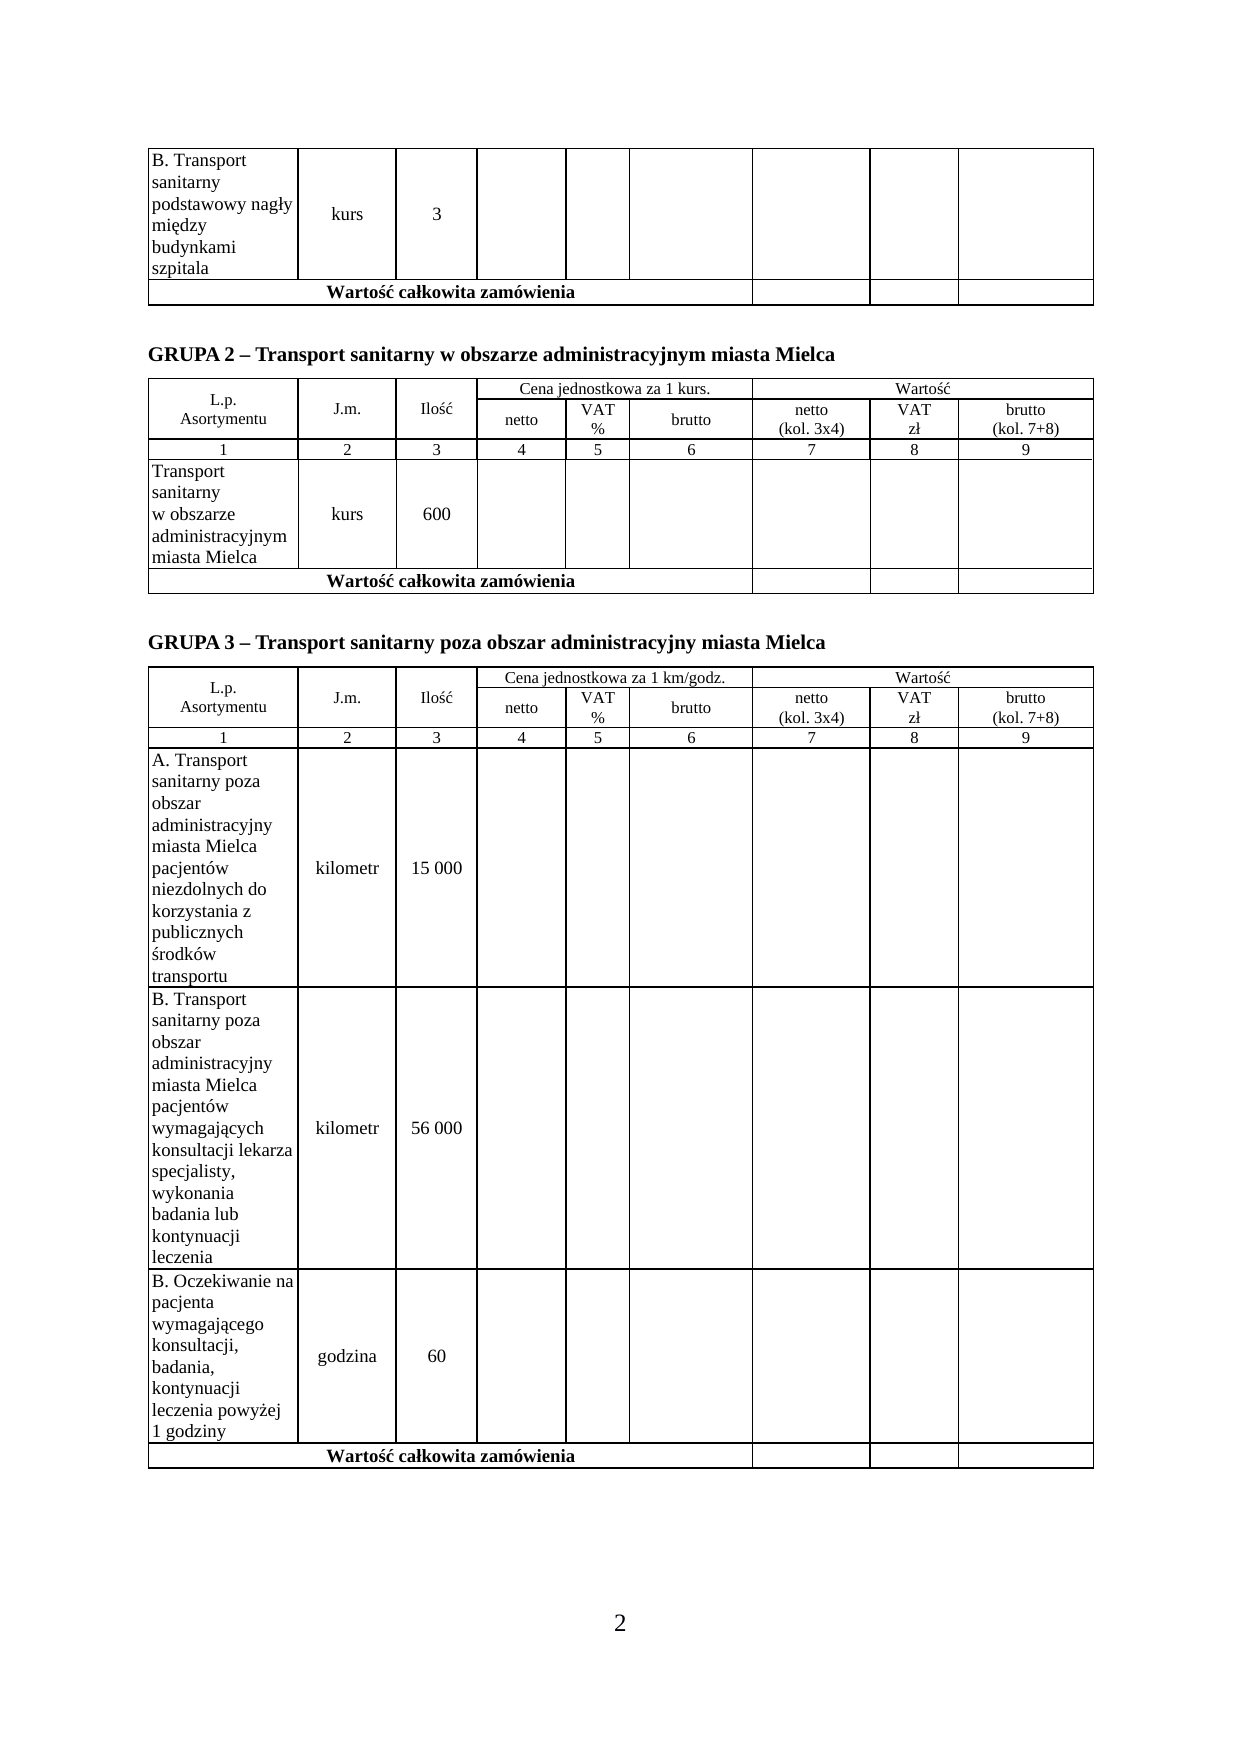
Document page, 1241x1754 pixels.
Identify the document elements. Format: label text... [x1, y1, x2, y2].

table_cell kilometr [299, 749, 395, 986]
table_header J.m. [299, 668, 395, 727]
table_header L.p. Asortymentu [149, 668, 297, 727]
table_cell kurs [299, 149, 395, 279]
table_cell 9 [959, 728, 1093, 747]
table_cell 6 [630, 728, 752, 747]
table_cell [753, 749, 869, 986]
table_cell Wartość całkowita zamówienia [149, 1444, 752, 1467]
table_cell kilometr [299, 988, 395, 1268]
table_cell 4 [478, 440, 565, 459]
table_cell [753, 280, 869, 304]
table_cell 7 [753, 440, 869, 459]
table_cell A. Transport sanitarny poza obszar administracyjny miasta Mielca pacjentów niezdolnych do korzystania z publicznych środków transportu [149, 749, 297, 986]
table_cell VAT % [567, 400, 629, 438]
table_header L.p. Asortymentu [149, 379, 297, 438]
table_cell VAT zł [871, 688, 958, 727]
table_cell 56 000 [397, 988, 476, 1268]
table_cell [871, 569, 958, 593]
table_header J.m. [299, 379, 395, 438]
table_cell [753, 1444, 869, 1467]
table_cell [959, 280, 1093, 304]
table_cell [871, 460, 958, 568]
table_cell 60 [397, 1270, 476, 1442]
table_cell B. Transport sanitarny poza obszar administracyjny miasta Mielca pacjentów wymagających konsultacji lekarza specjalisty, wykonania badania lub kontynuacji leczenia [149, 988, 297, 1268]
table_cell brutto (kol. 7+8) [959, 400, 1093, 438]
table_cell 2 [299, 440, 395, 459]
table_header Wartość [753, 668, 1093, 687]
table_cell [478, 149, 565, 279]
table_cell 2 [299, 728, 395, 747]
table_cell brutto [630, 688, 752, 727]
table_cell [753, 460, 870, 568]
text GRUPA 2 – Transport sanitarny w obszarze administracyjnym miasta Mielca [148, 341, 1092, 366]
table_cell [478, 460, 565, 568]
text GRUPA 3 – Transport sanitarny poza obszar administracyjny miasta Mielca [148, 630, 1092, 654]
table_cell Wartość całkowita zamówienia [149, 280, 752, 304]
table_cell kurs [299, 460, 396, 568]
table_cell B. Oczekiwanie na pacjenta wymagającego konsultacji, badania, kontynuacji leczenia powyżej 1 godziny [149, 1270, 297, 1442]
table_cell [959, 1270, 1093, 1442]
table_header Ilość [397, 668, 476, 727]
table_cell 3 [397, 149, 476, 279]
table_cell B. Transport sanitarny podstawowy nagły między budynkami szpitala [149, 149, 297, 279]
table_cell 1 [149, 440, 297, 459]
table_cell [959, 568, 1093, 593]
table_header Cena jednostkowa za 1 km/godz. [478, 668, 752, 687]
table_cell [959, 459, 1093, 568]
table_header Cena jednostkowa za 1 kurs. [478, 379, 752, 398]
table_cell 1 [149, 728, 297, 747]
table_cell [959, 1444, 1093, 1467]
table_cell [567, 749, 629, 986]
table_cell [753, 569, 870, 593]
table_cell 3 [397, 728, 476, 747]
table_cell 3 [397, 440, 476, 459]
table_cell netto (kol. 3x4) [753, 400, 869, 438]
table_cell [630, 988, 752, 1268]
table_cell 8 [871, 440, 958, 459]
table_cell 9 [959, 440, 1093, 459]
table_cell [959, 749, 1093, 986]
table_cell [959, 988, 1093, 1268]
table_cell [630, 1270, 752, 1442]
table_cell [478, 749, 565, 986]
table_cell [871, 749, 958, 986]
table_cell [630, 749, 752, 986]
table_cell [478, 988, 565, 1268]
table_cell netto [478, 400, 565, 438]
table_header Wartość [753, 379, 1093, 398]
table_cell [871, 1270, 958, 1442]
table_cell netto [478, 688, 565, 727]
table_cell [753, 149, 869, 279]
table_cell 4 [478, 728, 565, 747]
table_cell Transport sanitarny w obszarze administracyjnym miasta Mielca [149, 460, 298, 568]
table_cell 6 [630, 440, 752, 459]
table_cell [753, 988, 869, 1268]
table_cell [478, 1270, 565, 1442]
table_cell 8 [871, 728, 958, 747]
table_cell [630, 460, 752, 568]
table_cell [871, 988, 958, 1268]
table_cell [871, 149, 958, 279]
table_cell [630, 149, 752, 279]
table_cell [566, 460, 629, 568]
table_cell netto (kol. 3x4) [753, 688, 869, 727]
table_cell 15 000 [397, 749, 476, 986]
table_cell [871, 280, 958, 304]
table_cell 5 [567, 728, 629, 747]
table_cell [567, 988, 629, 1268]
table_cell VAT % [567, 688, 629, 727]
table_cell [567, 1270, 629, 1442]
table_cell [567, 149, 629, 279]
table_cell Wartość całkowita zamówienia [149, 569, 752, 593]
table_cell 600 [397, 460, 477, 568]
table_header Ilość [397, 379, 476, 438]
table_cell brutto (kol. 7+8) [959, 688, 1093, 727]
table_cell 7 [753, 728, 869, 747]
table_cell VAT zł [871, 400, 958, 438]
table_cell 5 [567, 440, 629, 459]
table_cell [753, 1270, 869, 1442]
table_cell [959, 149, 1093, 279]
table_cell brutto [630, 400, 752, 438]
table_cell godzina [299, 1270, 395, 1442]
table_cell [871, 1444, 958, 1467]
